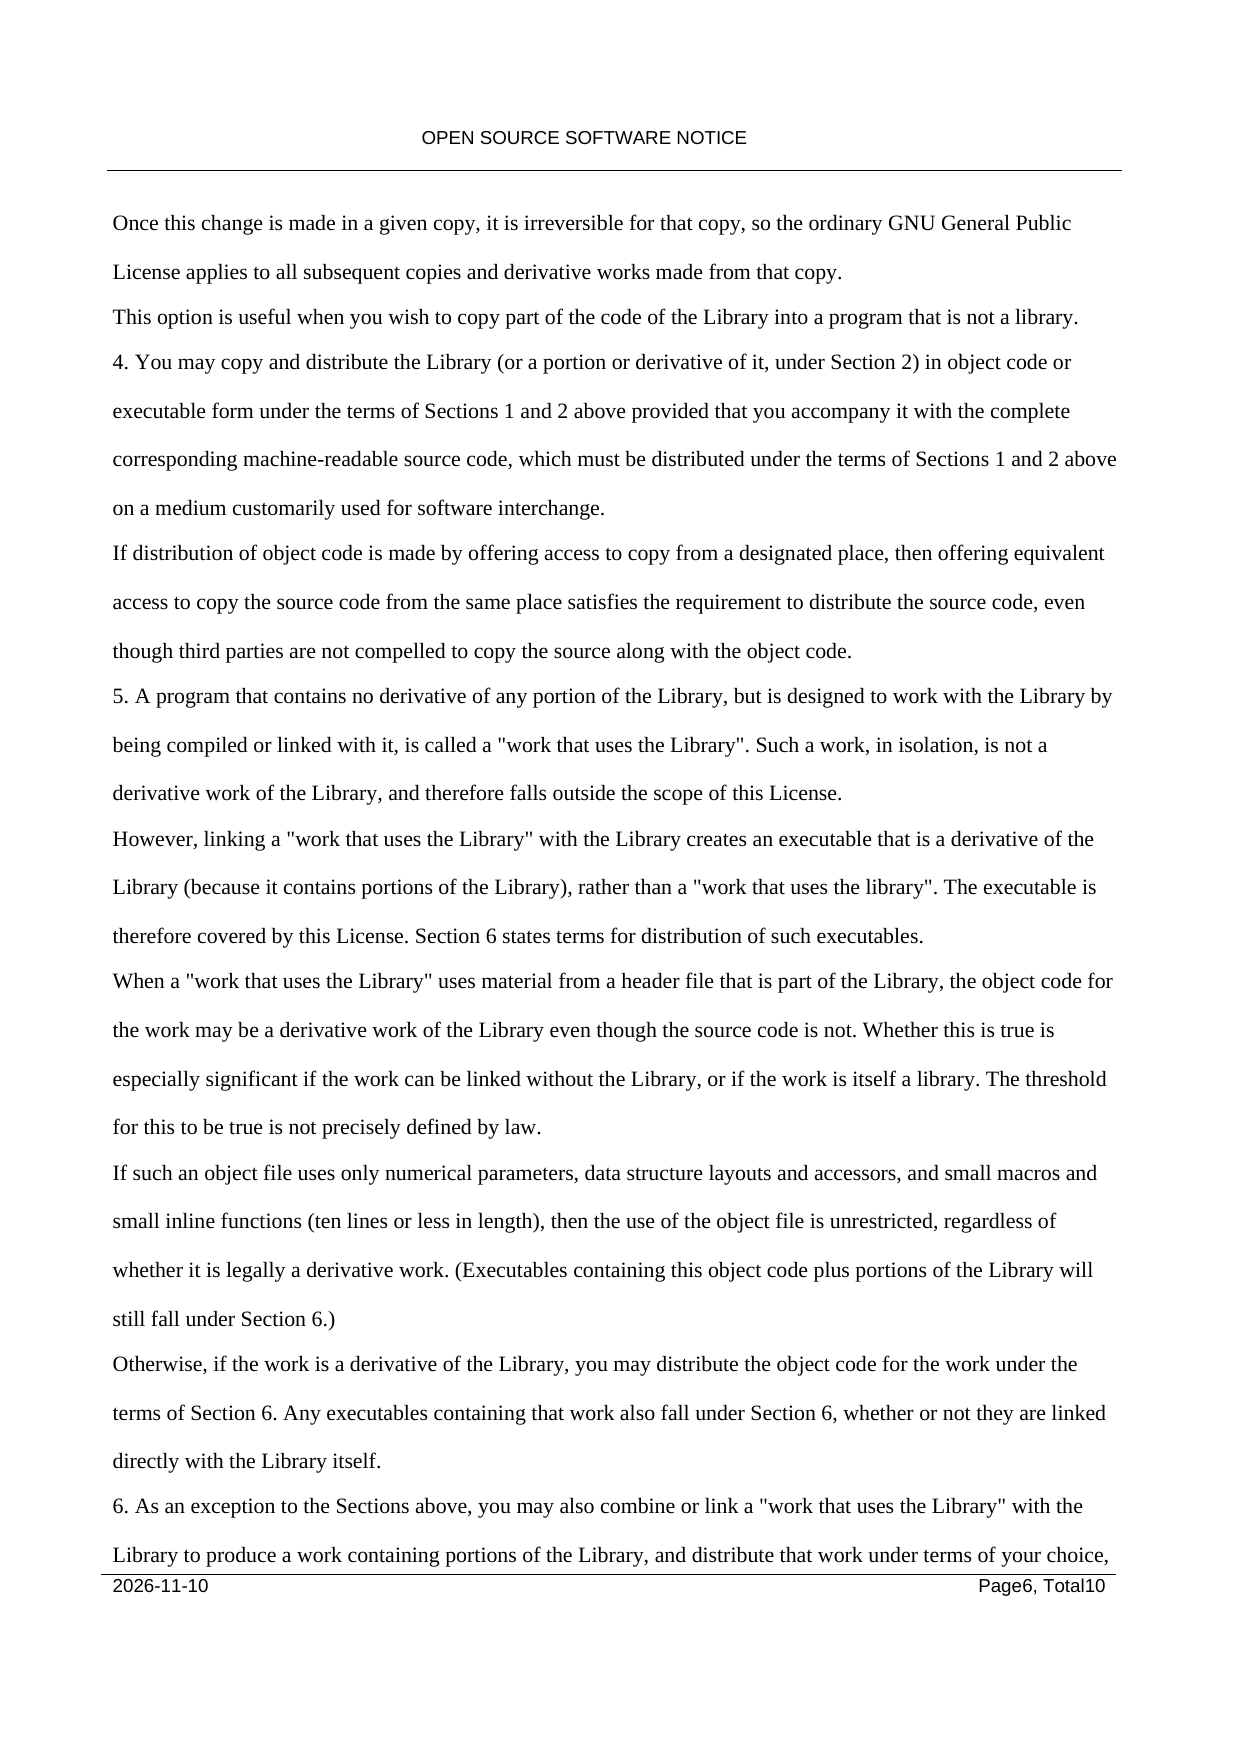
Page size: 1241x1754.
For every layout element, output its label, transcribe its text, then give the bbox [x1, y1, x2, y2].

text If distribution of object code is made by offering access to copy from a designated place, then offering equivalent access to copy the source code from the same place satisfies the requirement to distribute the source code, even though third parties are not compelled to copy the source along with the object code. [112, 537, 1128, 667]
text Otherwise, if the work is a derivative of the Library, you may distribute the object code for the work under the terms of Section 6. Any executables containing that work also fall under Section 6, whether or not they are linked directly with the Library itself. [112, 1347, 1128, 1477]
text 5. A program that contains no derivative of any portion of the Library, but is designed to work with the Library by being compiled or linked with it, is called a "work that uses the Library". Such a work, in isolation, is not a derivative work of the Library, and therefore falls outside the scope of this License. [112, 679, 1128, 809]
text Once this change is made in a given copy, it is irreversible for that copy, so the ordinary GNU General Public License applies to all subsequent copies and derivative works made from that copy. [112, 206, 1128, 288]
text 4. You may copy and distribute the Library (or a portion or derivative of it, under Section 2) in object code or executable form under the terms of Sections 1 and 2 above provided that you accompany it with the complete corresponding machine-readable source code, which must be distributed under the terms of Sections 1 and 2 above on a medium customarily used for software interchange. [112, 345, 1128, 524]
text If such an object file uses only numerical parameters, data structure layouts and accessors, and small macros and small inline functions (ten lines or less in length), then the use of the object file is unrestricted, regardless of whether it is legally a derivative work. (Executables containing this object code plus portions of the Library will still fall under Section 6.) [112, 1156, 1128, 1334]
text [112, 1490, 1128, 1571]
text When a "work that uses the Library" uses material from a header file that is part of the Library, the object code for the work may be a derivative work of the Library even though the source code is not. Whether this is true is especially significant if the work can be linked without the Library, or if the work is itself a library. The threshold for this to be true is not precisely defined by law. [112, 964, 1128, 1143]
text However, linking a "work that uses the Library" with the Library creates an executable that is a derivative of the Library (because it contains portions of the Library), rather than a "work that uses the library". The executable is therefore covered by this License. Section 6 states terms for distribution of such executables. [112, 822, 1128, 952]
text This option is useful when you wish to copy part of the code of the Library into a program that is not a library. [112, 300, 1128, 333]
